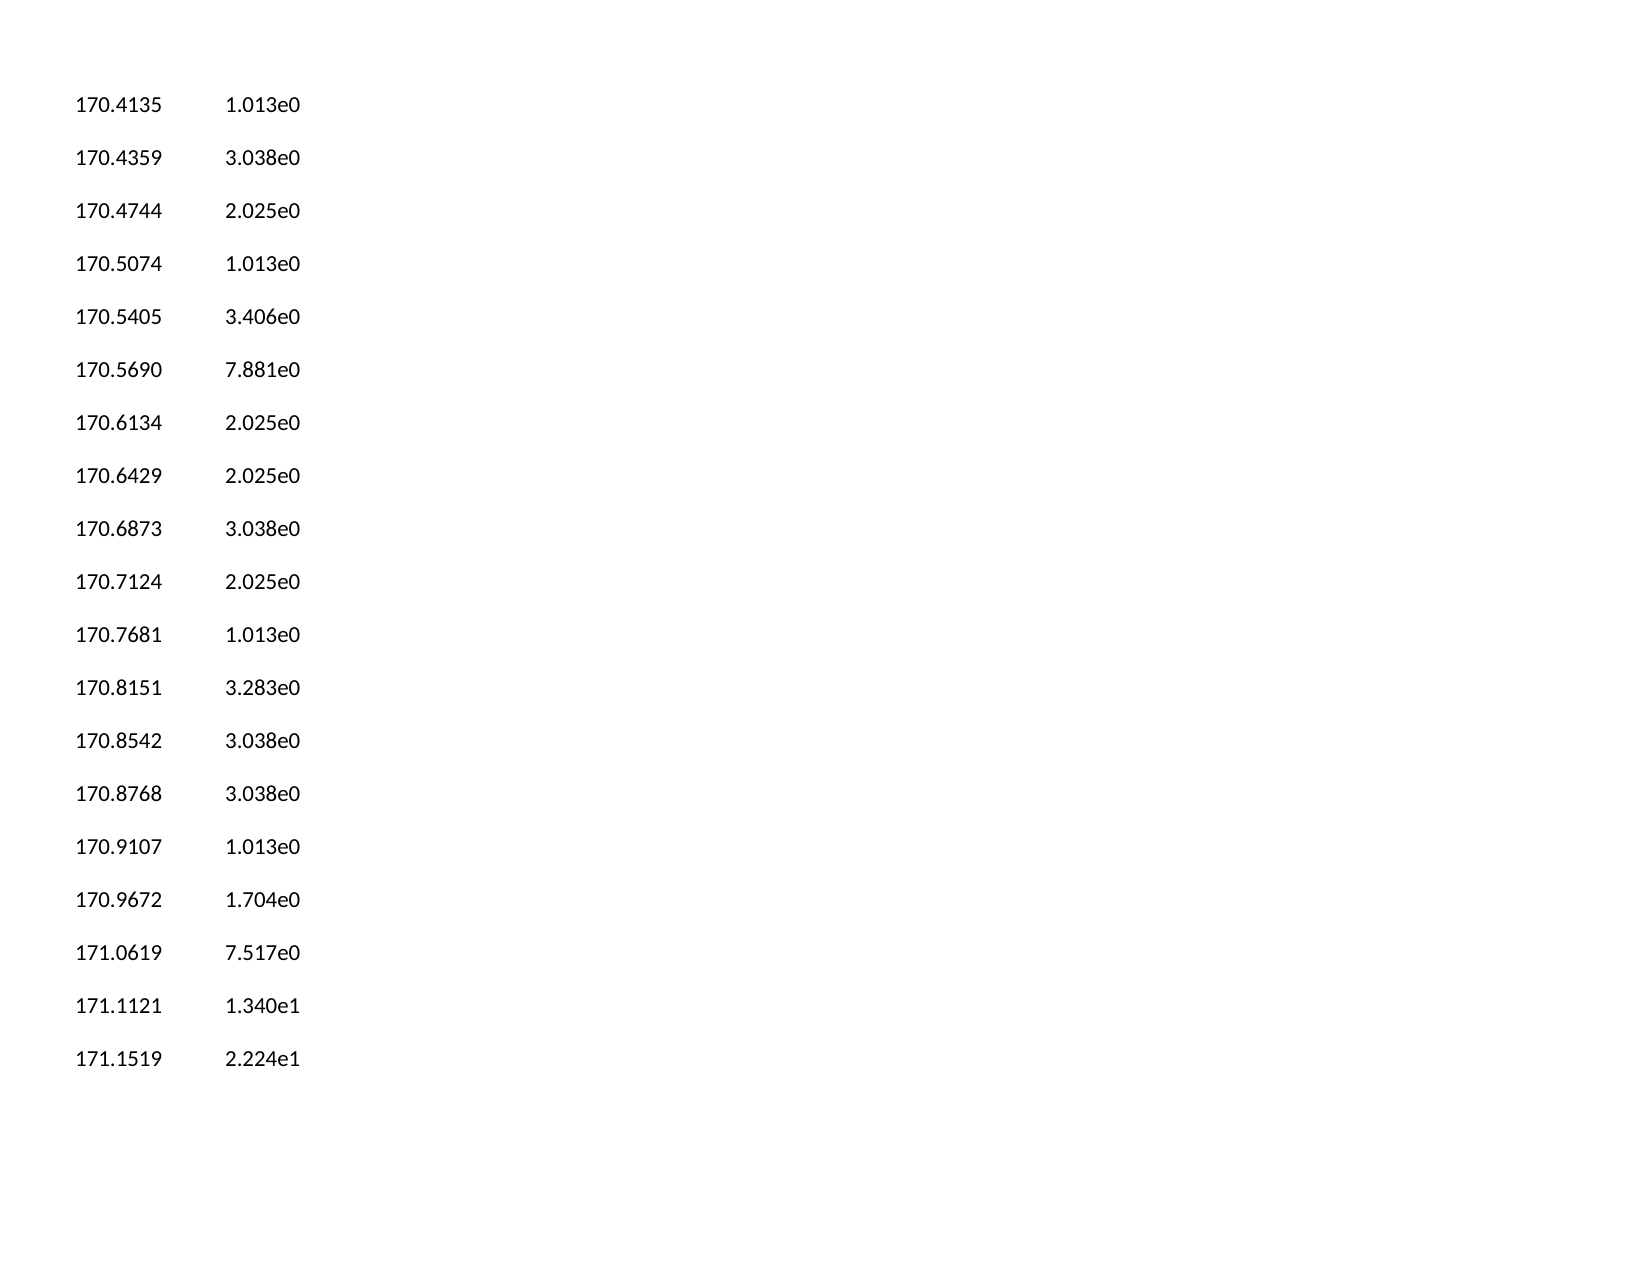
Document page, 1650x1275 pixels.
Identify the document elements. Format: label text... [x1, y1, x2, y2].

text 170.6429 2.025e0 [75, 461, 1563, 489]
text 170.9107 1.013e0 [75, 832, 1563, 860]
text 170.6873 3.038e0 [75, 514, 1563, 542]
text 170.5690 7.881e0 [75, 355, 1563, 383]
text 170.9672 1.704e0 [75, 885, 1563, 913]
text 170.4359 3.038e0 [75, 143, 1563, 171]
text 170.8768 3.038e0 [75, 779, 1563, 807]
text 171.0619 7.517e0 [75, 938, 1563, 966]
text 170.8151 3.283e0 [75, 673, 1563, 701]
text 171.1519 2.224e1 [75, 1044, 1563, 1072]
text 170.7124 2.025e0 [75, 567, 1563, 595]
text 170.4135 1.013e0 [75, 90, 1563, 118]
text 170.5074 1.013e0 [75, 249, 1563, 277]
text 170.8542 3.038e0 [75, 726, 1563, 754]
text 170.6134 2.025e0 [75, 408, 1563, 436]
text 170.4744 2.025e0 [75, 196, 1563, 224]
text 170.5405 3.406e0 [75, 302, 1563, 330]
text 171.1121 1.340e1 [75, 991, 1563, 1019]
text 170.7681 1.013e0 [75, 620, 1563, 648]
